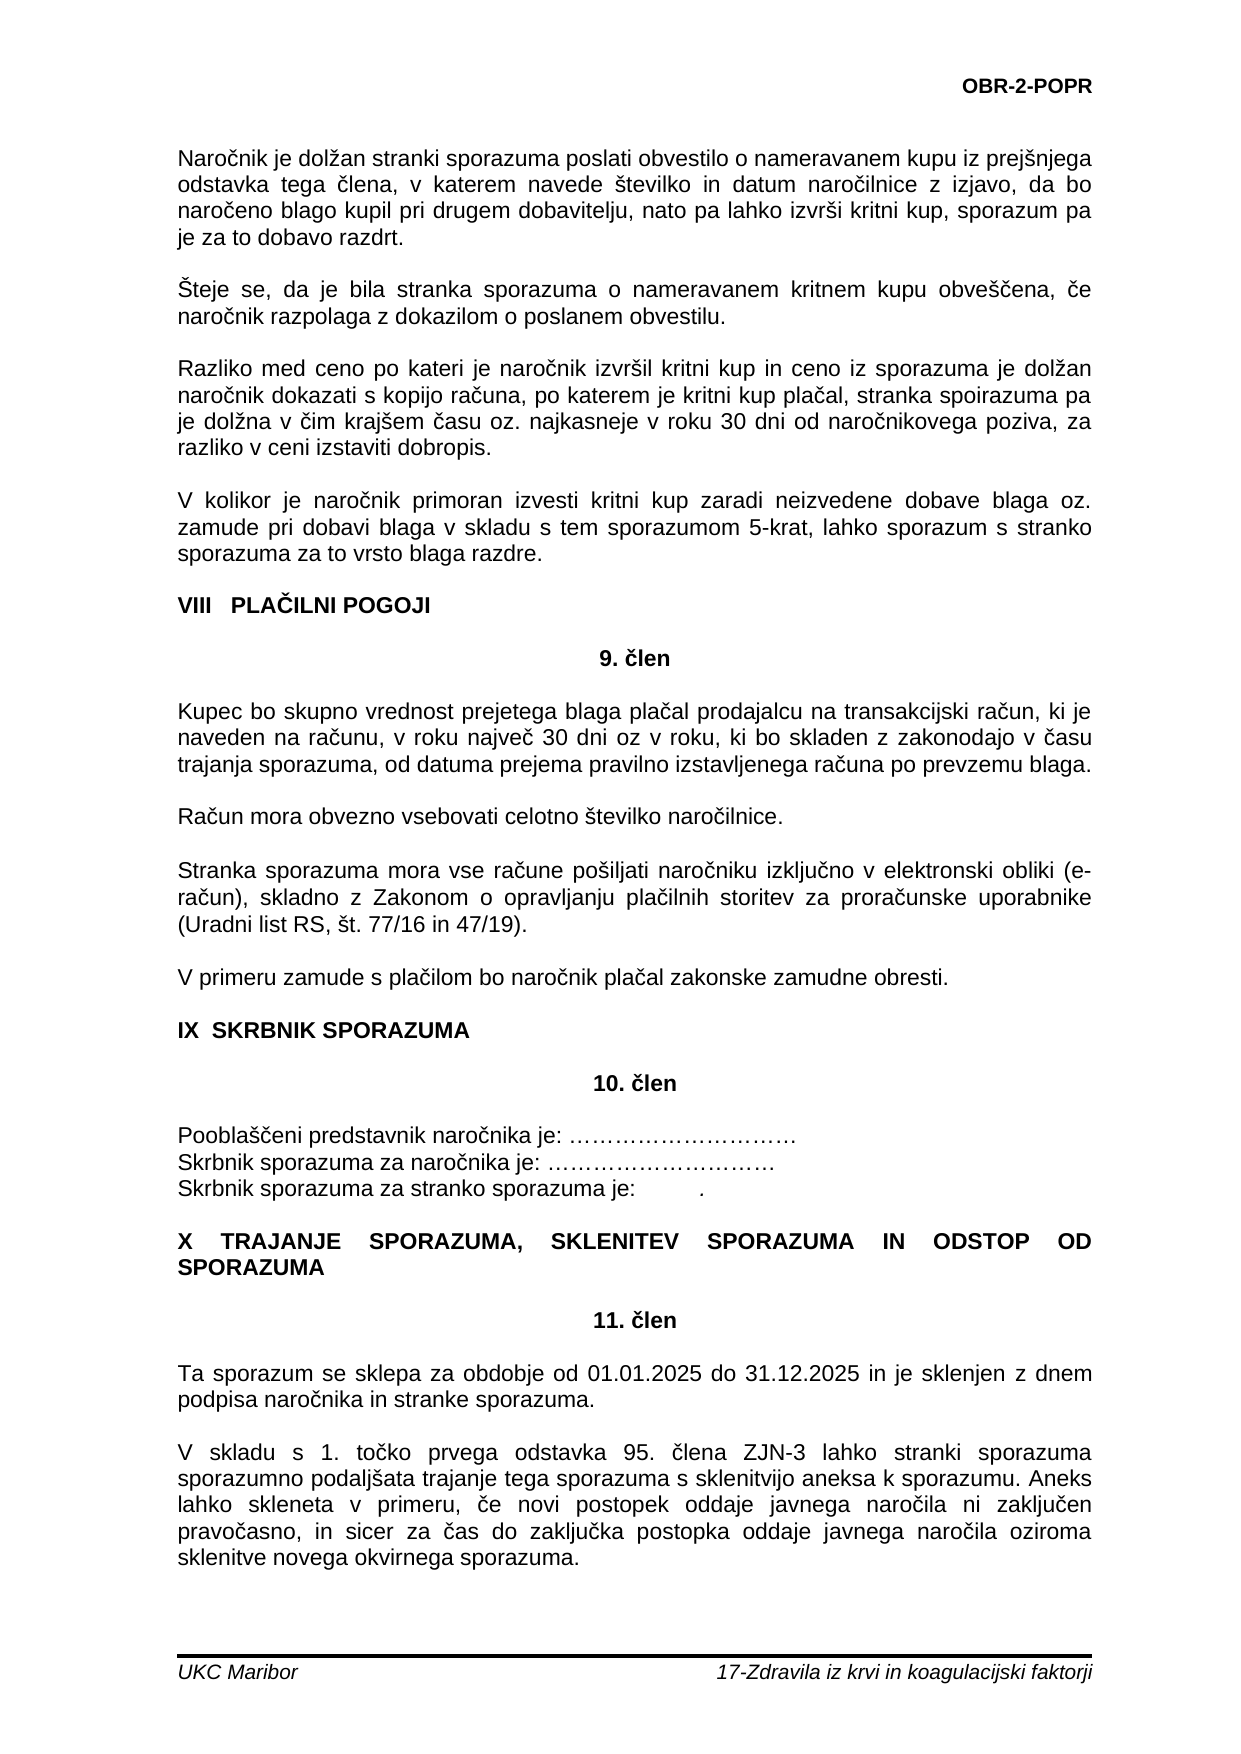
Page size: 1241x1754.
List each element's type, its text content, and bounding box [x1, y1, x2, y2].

text Razliko med ceno po kateri je naročnik izvršil kritni kup in ceno iz sporazuma je dolžan naročnik dokazati s kopijo računa, po katerem je kritni kup plačal, stranka spoirazuma pa je dolžna v čim krajšem času oz. najkasneje v roku 30 dni od naročnikovega poziva, za razliko v ceni izstaviti dobropis. [177, 355, 1092, 461]
text Skrbnik sporazuma za naročnika je: ………………………… [177, 1149, 1092, 1175]
text V kolikor je naročnik primoran izvesti kritni kup zaradi neizvedene dobave blaga oz. zamude pri dobavi blaga v skladu s tem sporazumom 5-krat, lahko sporazum s stranko sporazuma za to vrsto blaga razdre. [177, 487, 1092, 566]
text 10. člen [177, 1070, 1092, 1096]
text X TRAJANJE SPORAZUMA, SKLENITEV SPORAZUMA IN ODSTOP OD SPORAZUMA [177, 1228, 1092, 1281]
text Ta sporazum se sklepa za obdobje od 01.01.2025 do 31.12.2025 in je sklenjen z dnem podpisa naročnika in stranke sporazuma. [177, 1360, 1092, 1412]
text Račun mora obvezno vsebovati celotno številko naročilnice. [177, 803, 1092, 830]
text IX SKRBNIK SPORAZUMA [177, 1017, 1092, 1043]
text 9. člen [177, 645, 1092, 672]
text Kupec bo skupno vrednost prejetega blaga plačal prodajalcu na transakcijski račun, ki je naveden na računu, v roku največ 30 dni oz v roku, ki bo skladen z zakonodajo v času trajanja sporazuma, od datuma prejema pravilno izstavljenega računa po prevzemu blaga. [177, 698, 1092, 777]
text Naročnik je dolžan stranki sporazuma poslati obvestilo o nameravanem kupu iz prejšnjega odstavka tega člena, v katerem navede številko in datum naročilnice z izjavo, da bo naročeno blago kupil pri drugem dobavitelju, nato pa lahko izvrši kritni kup, sporazum pa je za to dobavo razdrt. [177, 144, 1092, 250]
text Skrbnik sporazuma za stranko sporazuma je: . [177, 1175, 1092, 1202]
text 11. člen [177, 1307, 1092, 1333]
text Pooblaščeni predstavnik naročnika je: ………………………… [177, 1122, 1092, 1149]
text Stranka sporazuma mora vse račune pošiljati naročniku izključno v elektronski obliki (e-račun), skladno z Zakonom o opravljanju plačilnih storitev za proračunske uporabnike (Uradni list RS, št. 77/16 in 47/19). [177, 857, 1092, 938]
text V skladu s 1. točko prvega odstavka 95. člena ZJN-3 lahko stranki sporazuma sporazumno podaljšata trajanje tega sporazuma s sklenitvijo aneksa k sporazumu. Aneks lahko skleneta v primeru, če novi postopek oddaje javnega naročila ni zaključen pravočasno, in sicer za čas do zaključka postopka oddaje javnega naročila oziroma sklenitve novega okvirnega sporazuma. [177, 1439, 1092, 1571]
text V primeru zamude s plačilom bo naročnik plačal zakonske zamudne obresti. [177, 964, 1092, 991]
subtitle VIII PLAČILNI POGOJI [177, 592, 1092, 619]
text Šteje se, da je bila stranka sporazuma o nameravanem kritnem kupu obveščena, če naročnik razpolaga z dokazilom o poslanem obvestilu. [177, 276, 1092, 329]
